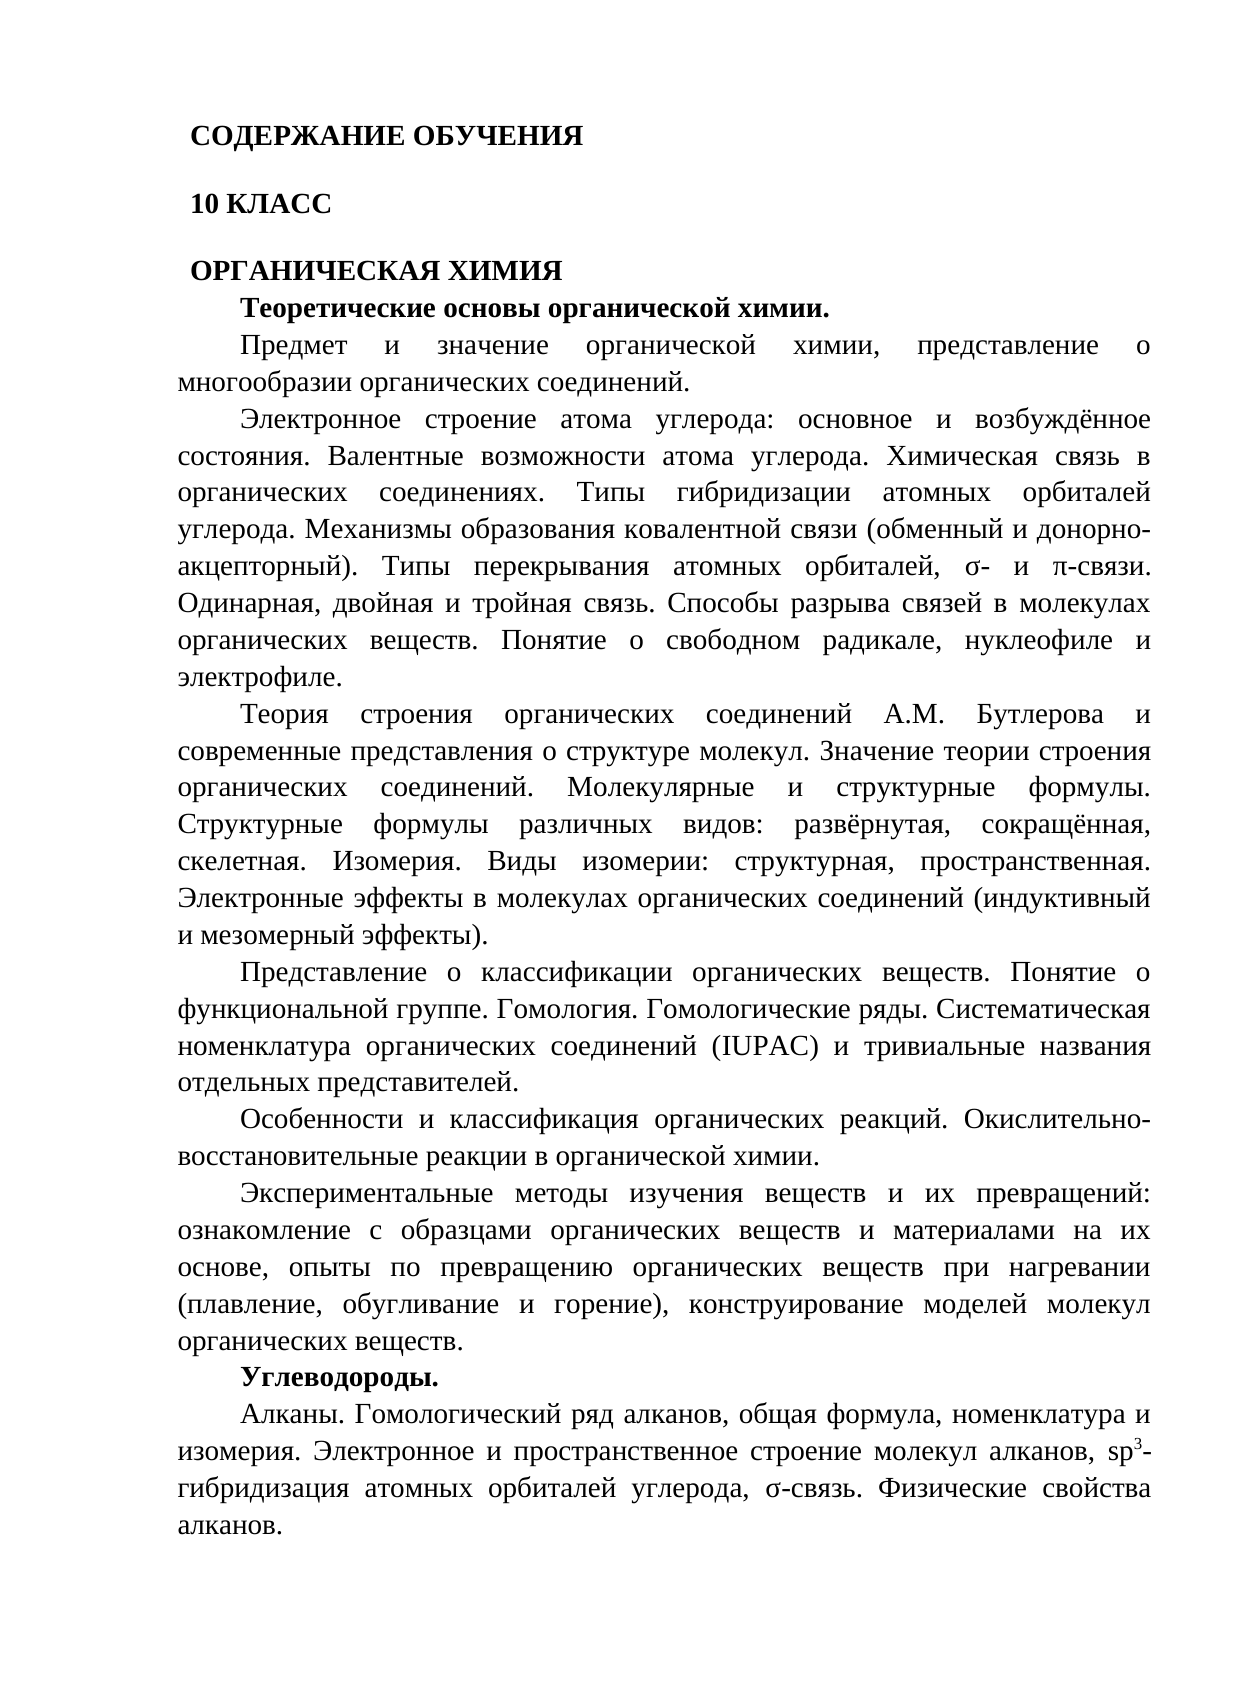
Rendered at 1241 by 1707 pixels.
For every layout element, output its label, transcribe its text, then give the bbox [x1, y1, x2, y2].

text Экспериментальные методы изучения веществ и их превращений: ознакомление с образцами органических веществ и материалами на их основе, опыты по превращению органических веществ при нагревании (плавление, обугливание и горение), конструирование моделей молекул органических веществ. [177, 1175, 1152, 1356]
text СОДЕРЖАНИЕ ОБУЧЕНИЯ [190, 118, 1152, 152]
text Особенности и классификация органических реакций. Окислительно-восстановительные реакции в органической химии. [177, 1101, 1152, 1172]
text Теория строения органических соединений А.М. Бутлерова и современные представления о структуре молекул. Значение теории строения органических соединений. Молекулярные и структурные формулы. Структурные формулы различных видов: развёрнутая, сокращённая, скелетная. Изомерия. Виды изомерии: структурная, пространственная. Электронные эффекты в молекулах органических соединений (индуктивный и мезомерный эффекты). [177, 696, 1152, 951]
text Представление о классификации органических веществ. Понятие о функциональной группе. Гомология. Гомологические ряды. Систематическая номенклатура органических соединений (IUPAC) и тривиальные названия отдельных представителей. [177, 954, 1152, 1098]
text Углеводороды. [177, 1359, 1152, 1393]
text Предмет и значение органической химии, представление о многообразии органических соединений. [177, 327, 1152, 397]
text Алканы. Гомологический ряд алканов, общая формула, номенклатура и изомерия. Электронное и пространственное строение молекул алканов, sp3-гибридизация атомных орбиталей углерода, σ-связь. Физические свойства алканов. [177, 1396, 1152, 1541]
text Теоретические основы органической химии. [177, 290, 1152, 324]
text 10 КЛАСС [190, 186, 1152, 219]
text Электронное строение атома углерода: основное и возбуждённое состояния. Валентные возможности атома углерода. Химическая связь в органических соединениях. Типы гибридизации атомных орбиталей углерода. Механизмы образования ковалентной связи (обменный и донорно-акцепторный). Типы перекрывания атомных орбиталей, σ- и π-связи. Одинарная, двойная и тройная связь. Способы разрыва связей в молекулах органических веществ. Понятие о свободном радикале, нуклеофиле и электрофиле. [177, 401, 1152, 692]
text ОРГАНИЧЕСКАЯ ХИМИЯ [190, 253, 1152, 287]
